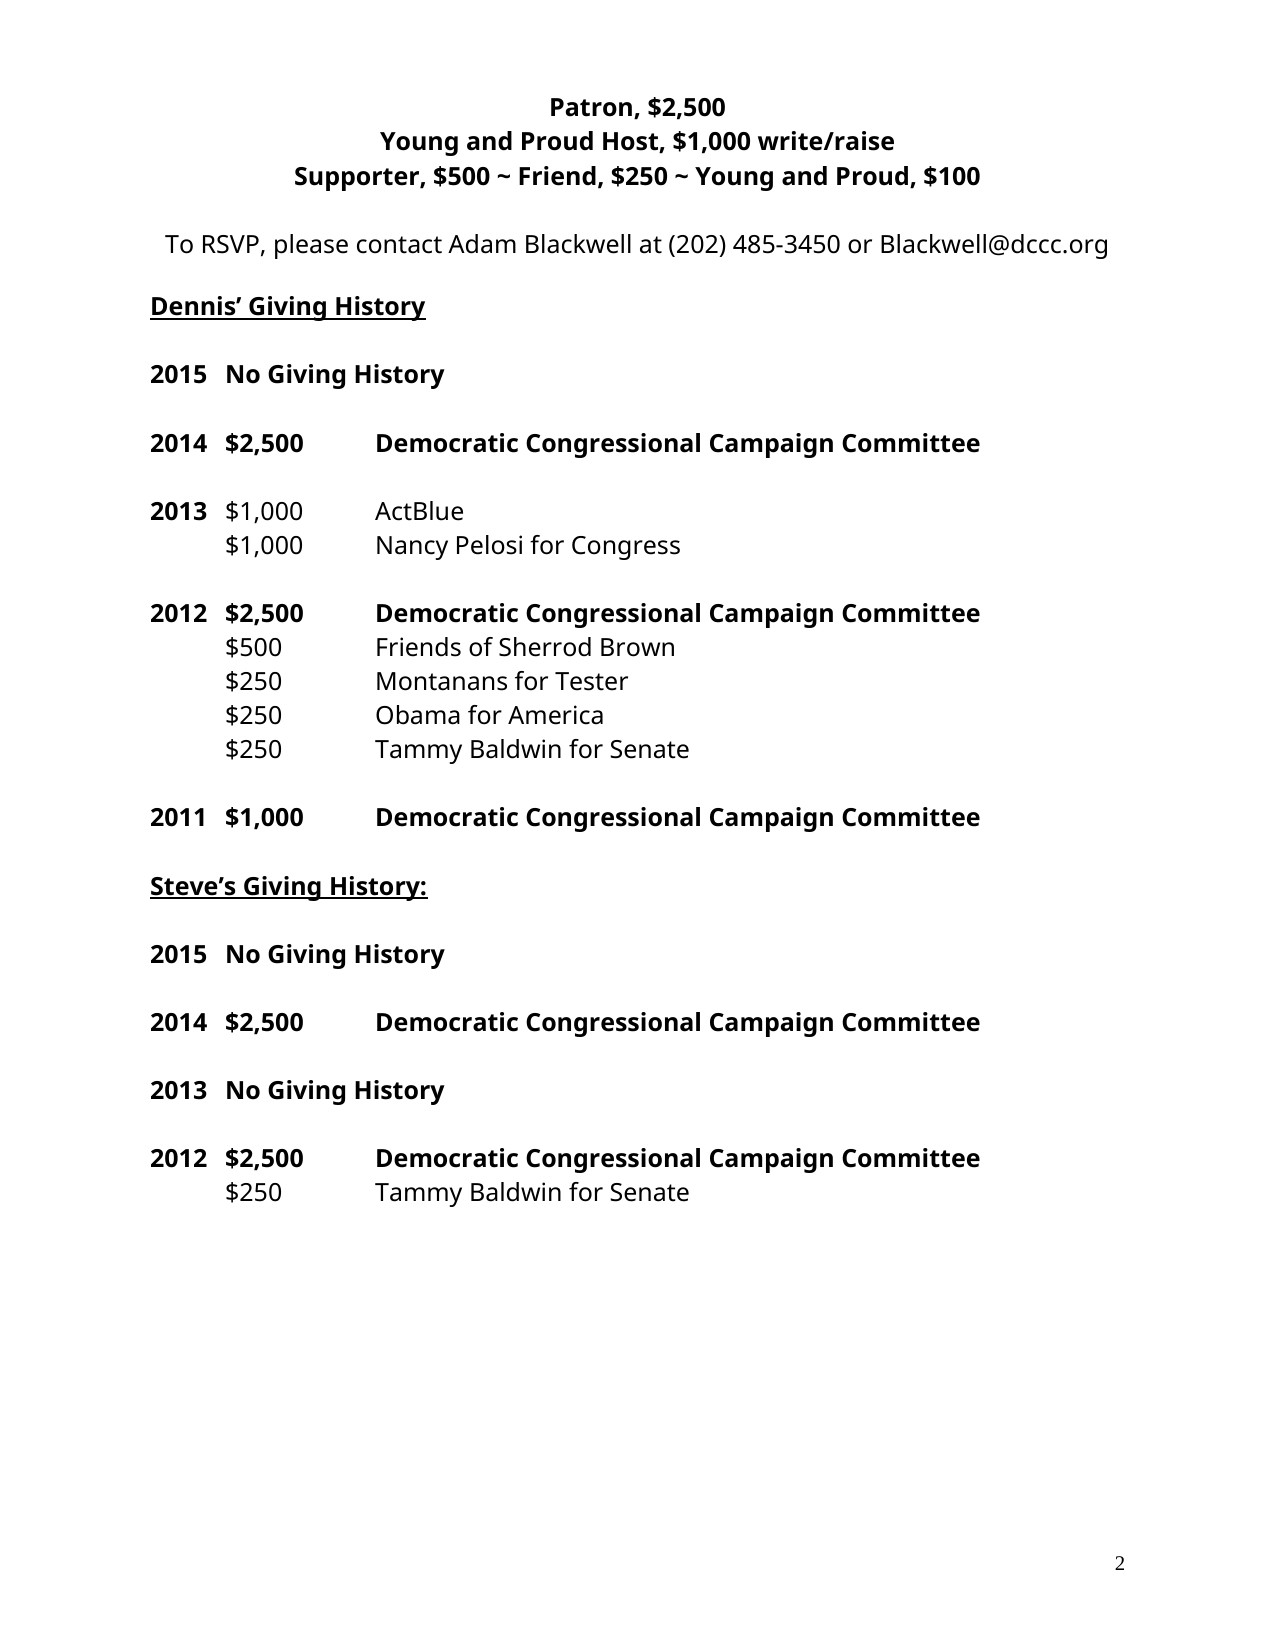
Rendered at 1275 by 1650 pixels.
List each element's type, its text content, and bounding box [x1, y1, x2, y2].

text 2011 $1,000 Democratic Congressional Campaign Committee [150, 800, 1125, 834]
text $500 Friends of Sherrod Brown [150, 630, 1125, 664]
text 2014 $2,500 Democratic Congressional Campaign Committee [150, 1004, 1125, 1038]
text Steve’s Giving History: [150, 868, 1125, 902]
text 2014 $2,500 Democratic Congressional Campaign Committee [150, 425, 1125, 459]
text 2012 $2,500 Democratic Congressional Campaign Committee [150, 596, 1125, 630]
text 2015 No Giving History [150, 936, 1125, 970]
text $250 Montanans for Tester [150, 664, 1125, 698]
text Supporter, $500 ~ Friend, $250 ~ Young and Proud, $100 [150, 158, 1125, 192]
text $250 Obama for America [150, 698, 1125, 732]
text $250 Tammy Baldwin for Senate [150, 1175, 1125, 1209]
text 2013 No Giving History [150, 1072, 1125, 1107]
text To RSVP, please contact Adam Blackwell at (202) 485-3450 or Blackwell@dccc.org [150, 226, 1125, 260]
text 2013 $1,000 ActBlue [150, 493, 1125, 527]
text 2012 $2,500 Democratic Congressional Campaign Committee [150, 1141, 1125, 1175]
text Dennis’ Giving History [150, 289, 1125, 323]
text Patron, $2,500 [150, 90, 1125, 124]
text 2015 No Giving History [150, 357, 1125, 391]
text $250 Tammy Baldwin for Senate [150, 732, 1125, 766]
text Young and Proud Host, $1,000 write/raise [150, 124, 1125, 158]
text $1,000 Nancy Pelosi for Congress [150, 527, 1125, 562]
